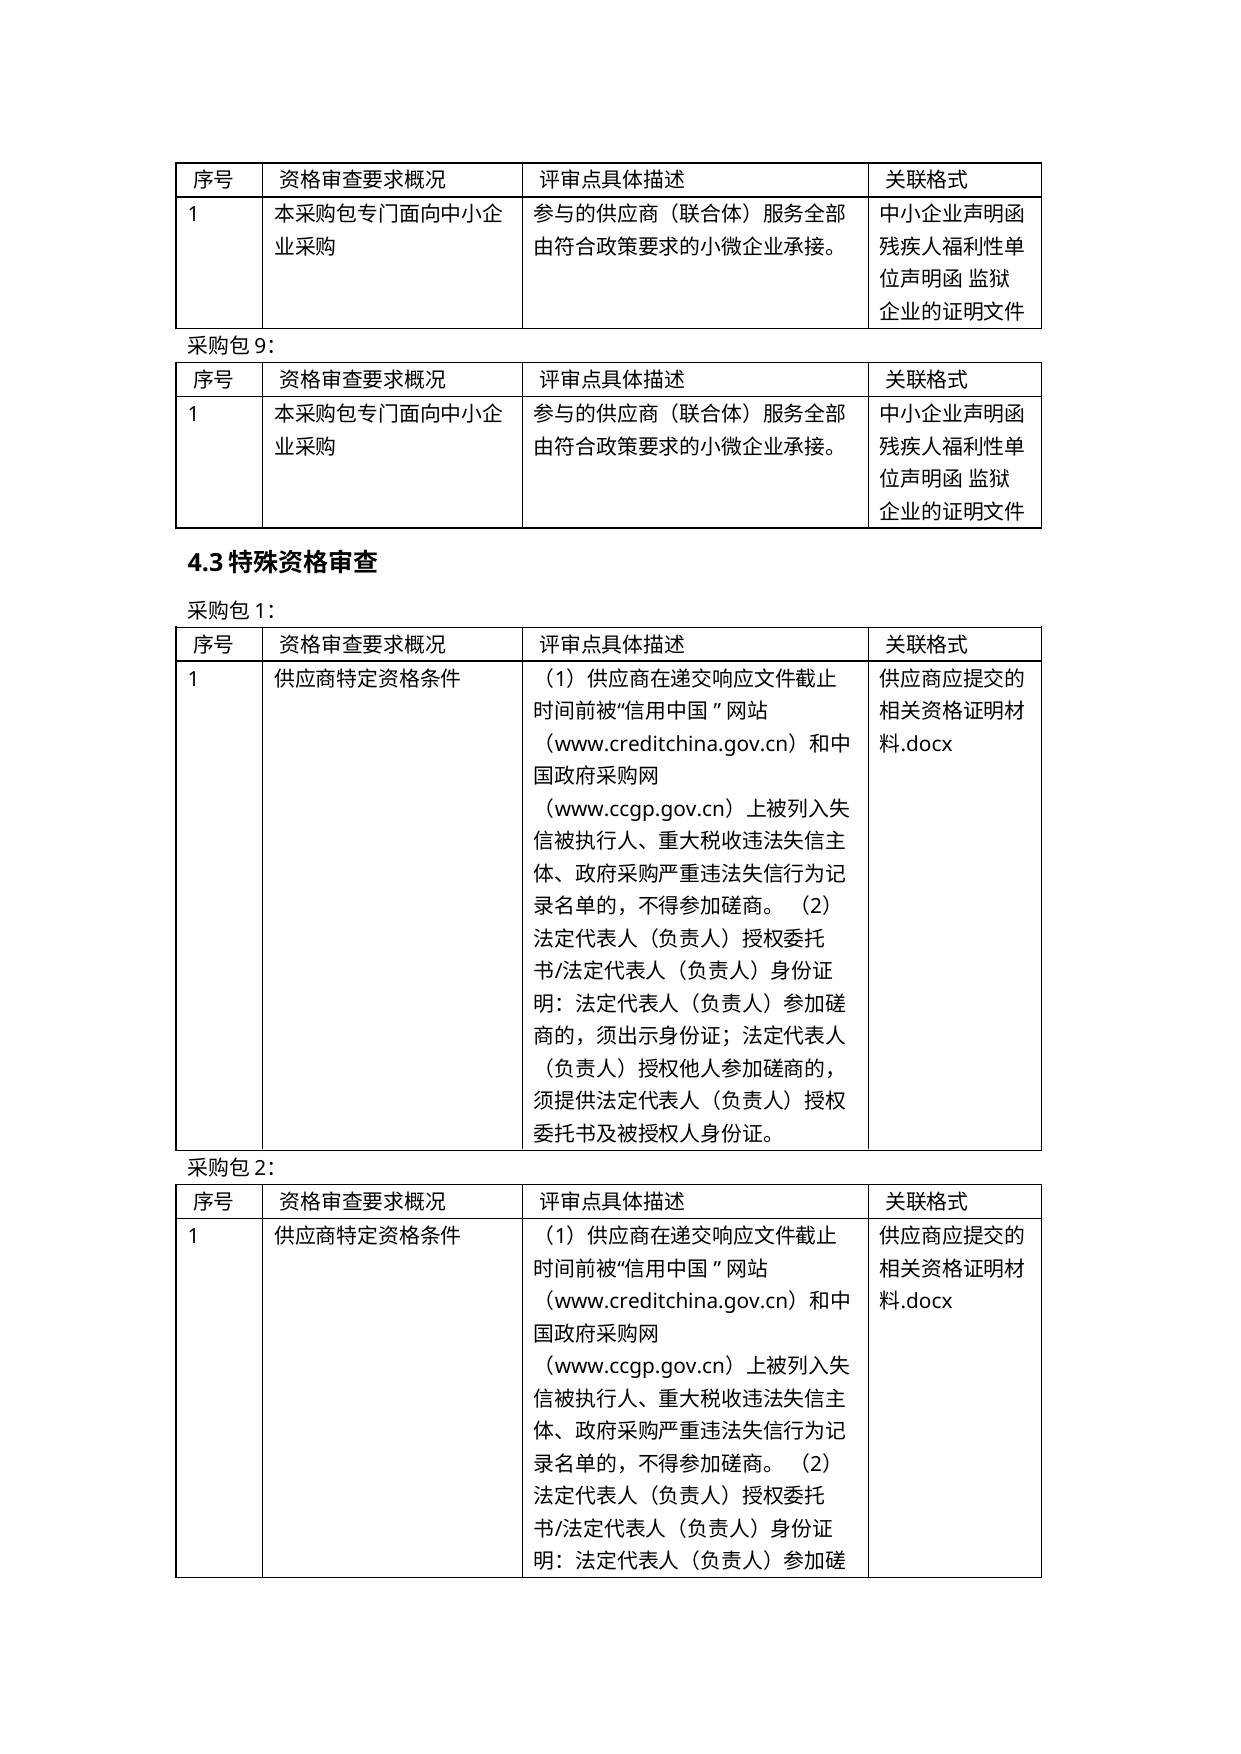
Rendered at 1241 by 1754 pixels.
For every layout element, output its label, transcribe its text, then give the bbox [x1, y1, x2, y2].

table_header 评审点具体描述 [523, 628, 868, 660]
table_header 关联格式 [869, 164, 1041, 196]
table_cell 中小企业声明函 残疾人福利性单位声明函 监狱企业的证明文件 [869, 198, 1041, 328]
table_cell 供应商特定资格条件 [263, 662, 522, 1149]
table_header 资格审查要求概况 [263, 1185, 522, 1218]
table_header 评审点具体描述 [523, 1185, 868, 1218]
table_cell 1 [177, 397, 262, 527]
table_header 序号 [177, 628, 262, 660]
text 4.3特殊资格审查 [187, 529, 1053, 594]
table_cell 本采购包专门面向中小企业采购 [263, 198, 522, 328]
table_header 序号 [177, 1185, 262, 1218]
table_cell 1 [177, 198, 262, 328]
table_cell 中小企业声明函 残疾人福利性单位声明函 监狱企业的证明文件 [869, 397, 1041, 527]
table_header 序号 [177, 363, 262, 396]
table_header 评审点具体描述 [523, 164, 868, 196]
table_header 关联格式 [869, 1185, 1041, 1218]
text 采购包2： [187, 1151, 1053, 1183]
table_cell 参与的供应商（联合体）服务全部由符合政策要求的小微企业承接。 [523, 198, 868, 328]
table_cell 供应商应提交的相关资格证明材料.docx [869, 662, 1041, 1149]
table_cell 供应商特定资格条件 [263, 1219, 522, 1577]
table_header 资格审查要求概况 [263, 363, 522, 396]
table_header 评审点具体描述 [523, 363, 868, 396]
table_header 序号 [177, 164, 262, 196]
table_cell 本采购包专门面向中小企业采购 [263, 397, 522, 527]
table_header 关联格式 [869, 363, 1041, 396]
table_cell 参与的供应商（联合体）服务全部由符合政策要求的小微企业承接。 [523, 397, 868, 527]
table_cell 1 [177, 662, 262, 1149]
table_header 资格审查要求概况 [263, 164, 522, 196]
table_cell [869, 1219, 1041, 1577]
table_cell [523, 1219, 868, 1577]
table_header 资格审查要求概况 [263, 628, 522, 660]
text 采购包9： [187, 329, 1053, 362]
table_header 关联格式 [869, 628, 1041, 660]
table_cell 1 [177, 1219, 262, 1577]
text 采购包1： [187, 594, 1053, 626]
